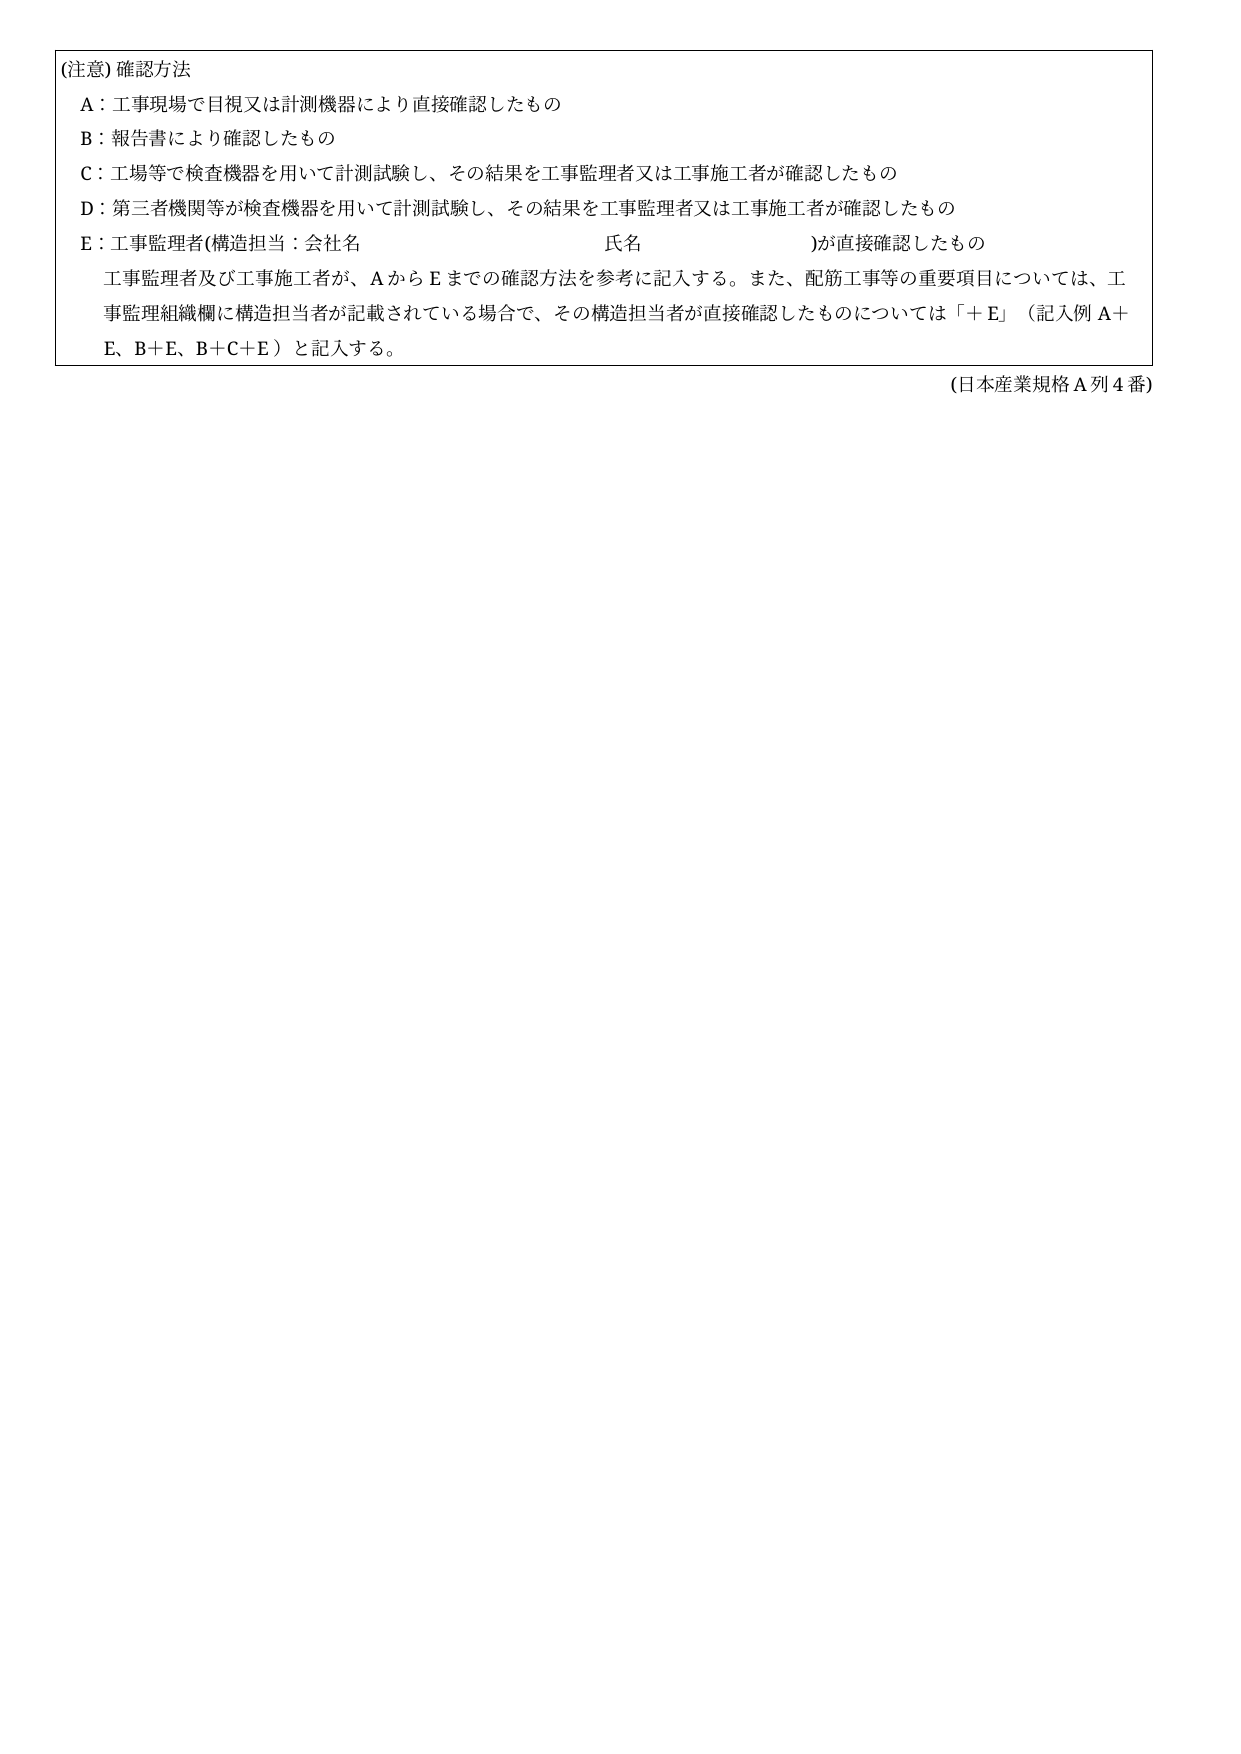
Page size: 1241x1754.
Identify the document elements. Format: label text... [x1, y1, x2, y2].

text (日本産業規格A列4番) [44, 366, 1152, 401]
table_cell (注意) 確認方法 A：工事現場で目視又は計測機器により直接確認したもの B：報告書により確認したもの C：工場等で検査機器を用いて計測試験し、その結果を工事監理者又は工事施工者が確認したもの D：第三者機関等が検査機器を用いて計測試験し、その結果を工事監理者又は工事施工者が確認したもの E：工事監理者(構造担当：会社名 氏名 )が直接確認したもの 工事監理者及び工事施工者が、AからEまでの確認方法を参考に記入する。また、配筋工事等の重要項目については、工事監理組織欄に構造担当者が記載されている場合で、その構造担当者が直接確認したものについては「＋E」（記入例 A＋E、B＋E、B＋C＋E ）と記入する。 [56, 51, 1152, 364]
